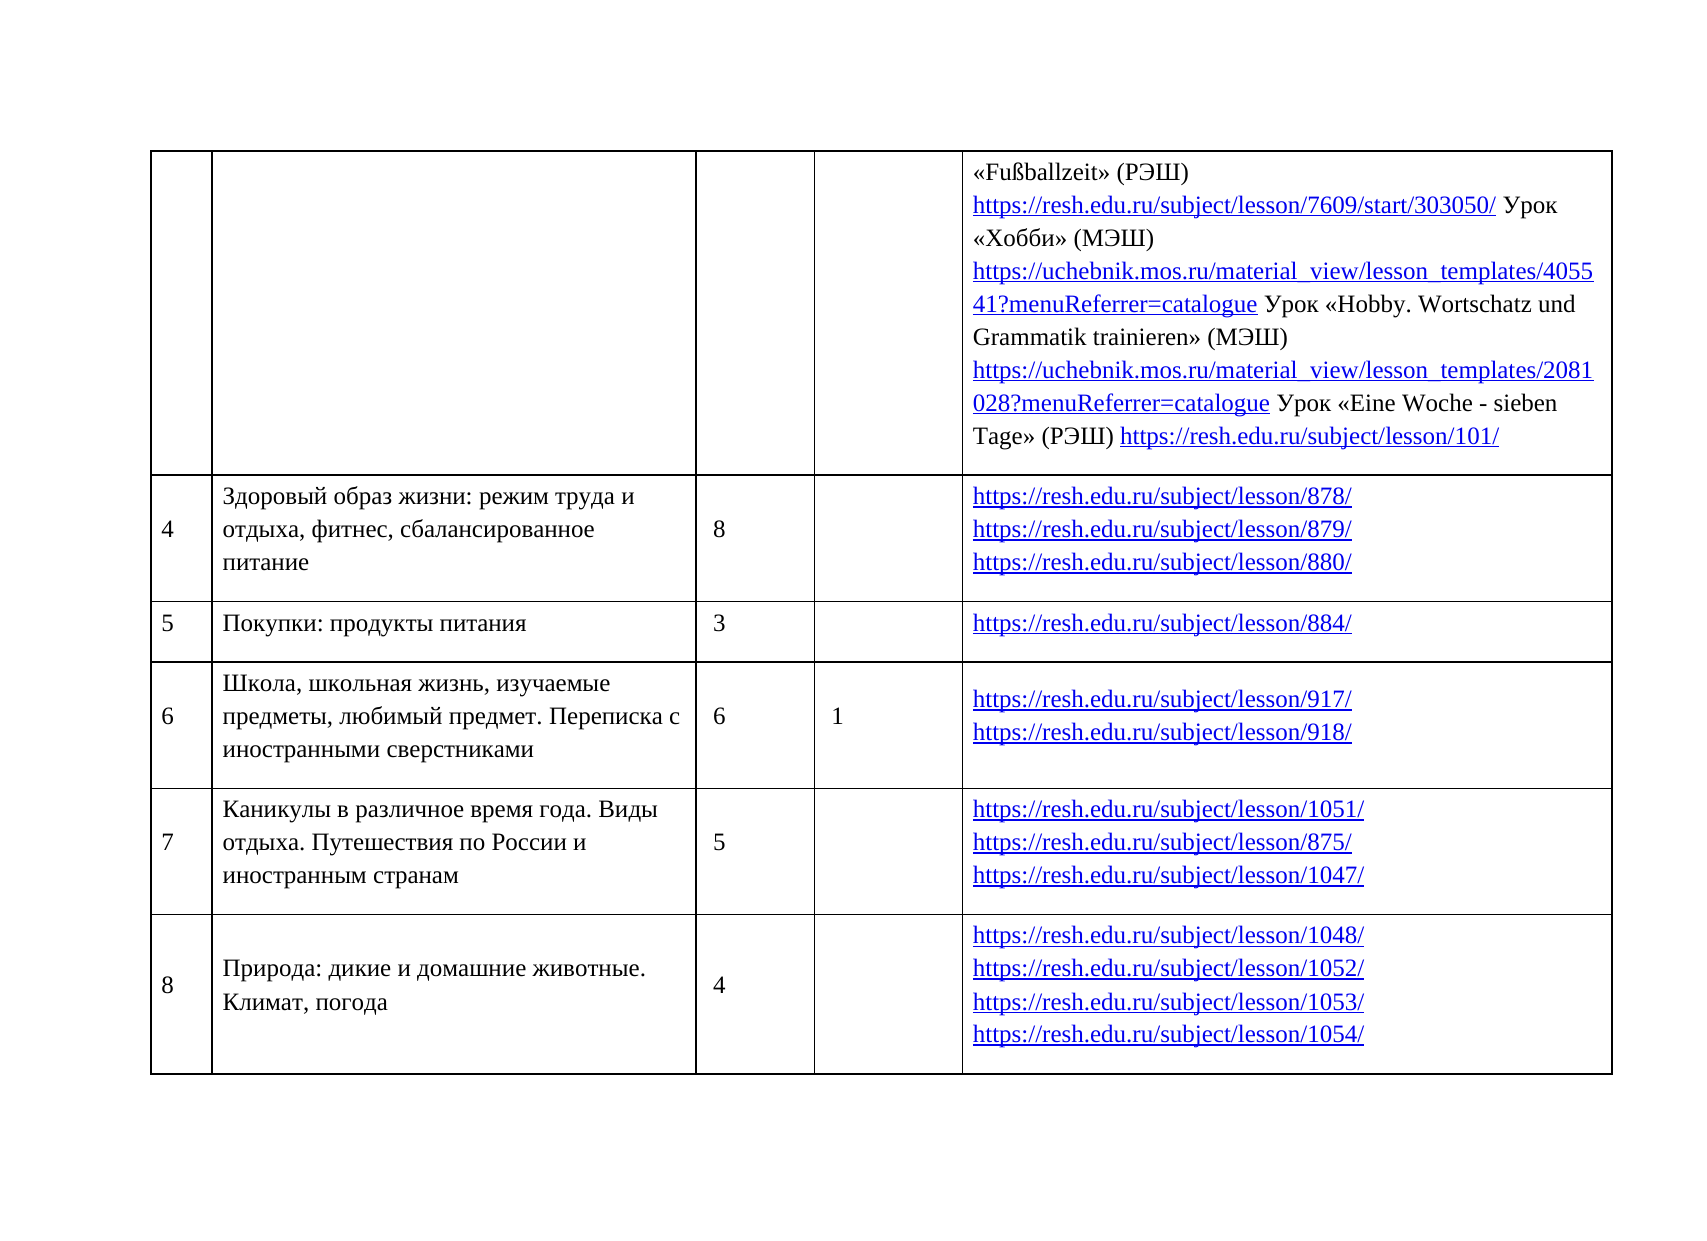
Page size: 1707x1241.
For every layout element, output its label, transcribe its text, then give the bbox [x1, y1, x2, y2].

table_cell 4 [152, 476, 211, 601]
table_cell 1 [815, 663, 962, 787]
table_cell https://resh.edu.ru/subject/lesson/1051/ https://resh.edu.ru/subject/lesson/875/ https://resh.edu.ru/subject/lesson/1047/ [963, 789, 1611, 914]
table_cell Каникулы в различное время года. Виды отдыха. Путешествия по России и иностранным странам [213, 789, 695, 914]
table_cell https://resh.edu.ru/subject/lesson/878/ https://resh.edu.ru/subject/lesson/879/ https://resh.edu.ru/subject/lesson/880/ [963, 476, 1611, 601]
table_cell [963, 152, 1611, 474]
table_cell 8 [152, 915, 211, 1073]
table_cell [815, 915, 962, 1073]
table_cell 6 [152, 663, 211, 787]
table_cell 5 [152, 602, 211, 661]
table_cell Покупки: продукты питания [213, 602, 695, 661]
table_cell Школа, школьная жизнь, изучаемые предметы, любимый предмет. Переписка с иностранными сверстниками [213, 663, 695, 787]
table_cell 4 [697, 915, 814, 1073]
table_cell [815, 602, 962, 661]
table_cell [815, 152, 962, 474]
table_cell 8 [697, 152, 814, 474]
table_cell Здоровый образ жизни: режим труда и отдыха, фитнес, сбалансированное питание [213, 476, 695, 601]
table_cell 7 [152, 789, 211, 914]
table_cell 3 [152, 152, 211, 474]
table_cell 6 [697, 663, 814, 787]
table_cell [815, 476, 962, 601]
table_cell Природа: дикие и домашние животные. Климат, погода [213, 915, 695, 1073]
table_cell 8 [697, 476, 814, 601]
table_cell https://resh.edu.ru/subject/lesson/884/ [963, 602, 1611, 661]
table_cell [213, 152, 695, 474]
table_cell [815, 789, 962, 914]
table_cell 3 [697, 602, 814, 661]
table_cell https://resh.edu.ru/subject/lesson/1048/ https://resh.edu.ru/subject/lesson/1052/ https://resh.edu.ru/subject/lesson/1053/ https://resh.edu.ru/subject/lesson/1054/ [963, 915, 1611, 1073]
table_cell 5 [697, 789, 814, 914]
table_cell https://resh.edu.ru/subject/lesson/917/ https://resh.edu.ru/subject/lesson/918/ [963, 663, 1611, 787]
